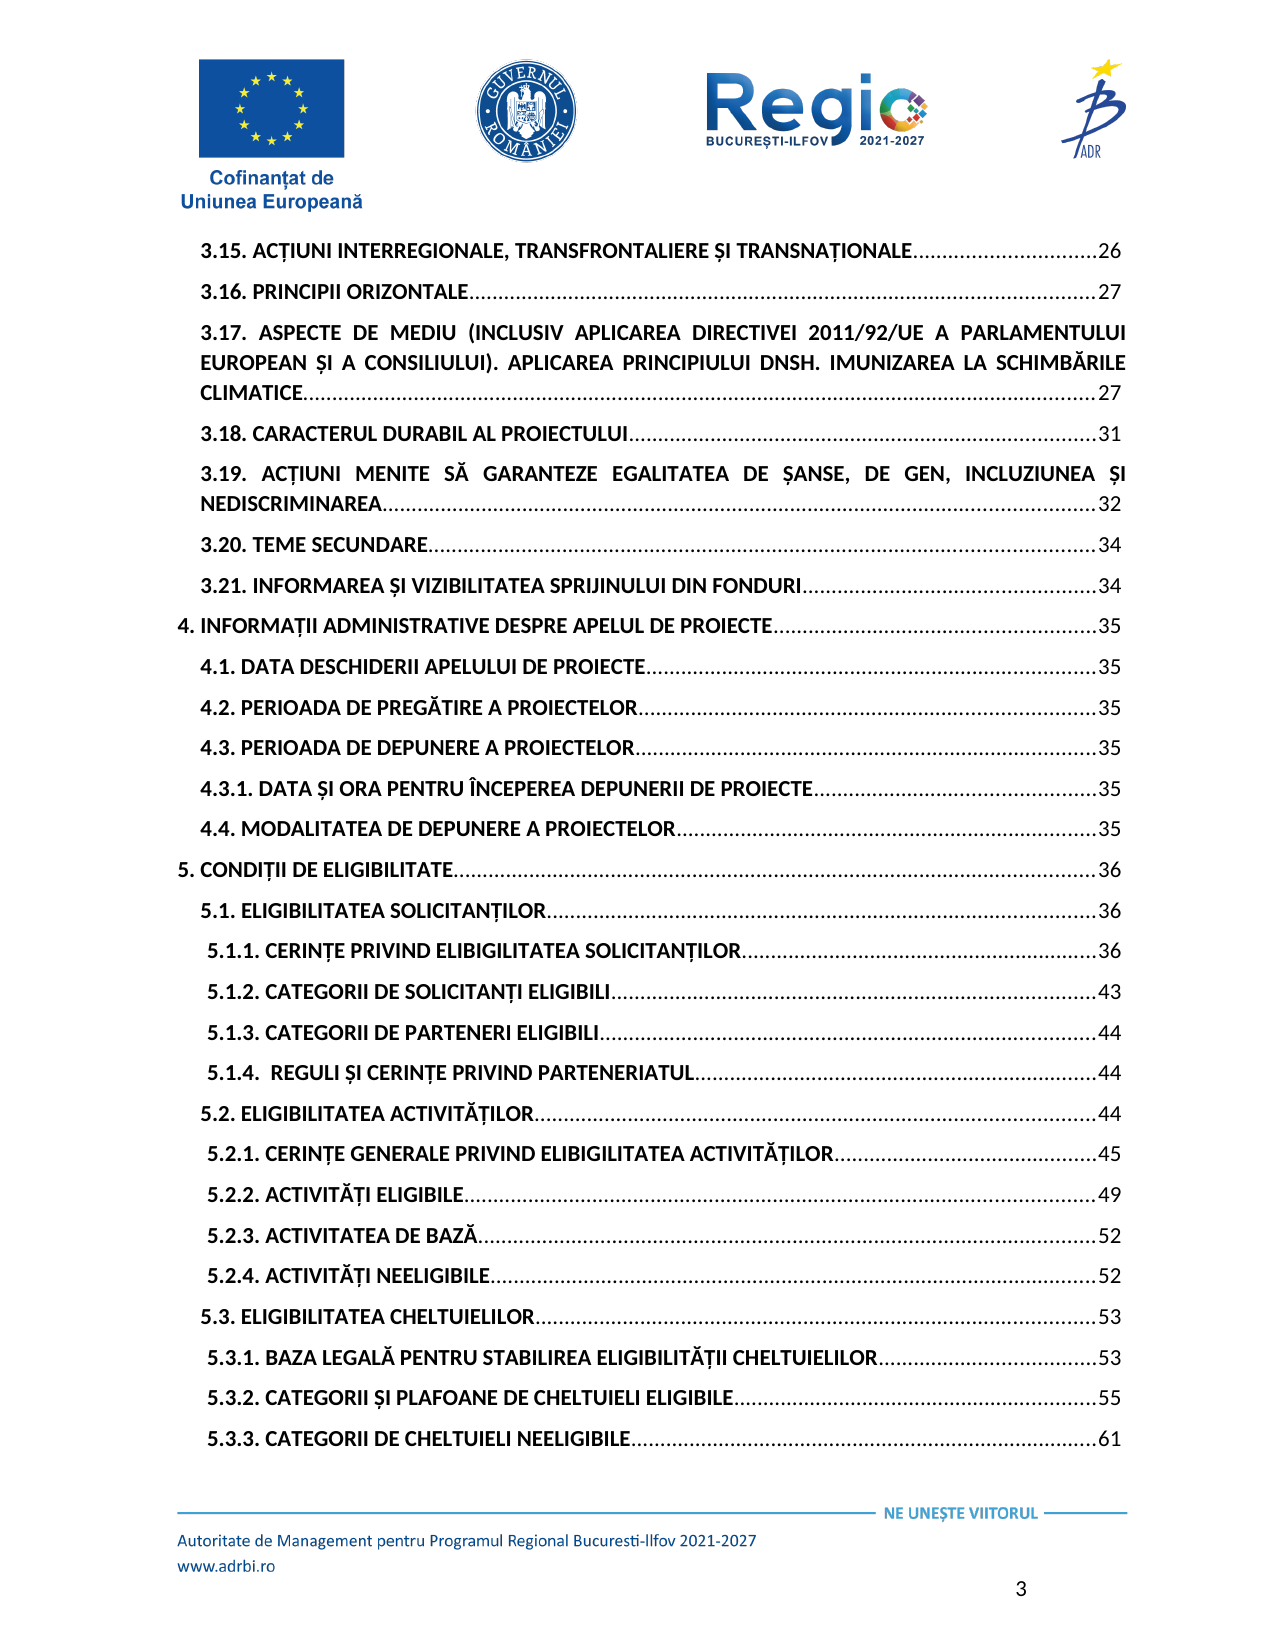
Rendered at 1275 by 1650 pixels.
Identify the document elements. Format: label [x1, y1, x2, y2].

picture [177, 1507, 1128, 1572]
picture [177, 59, 1128, 212]
